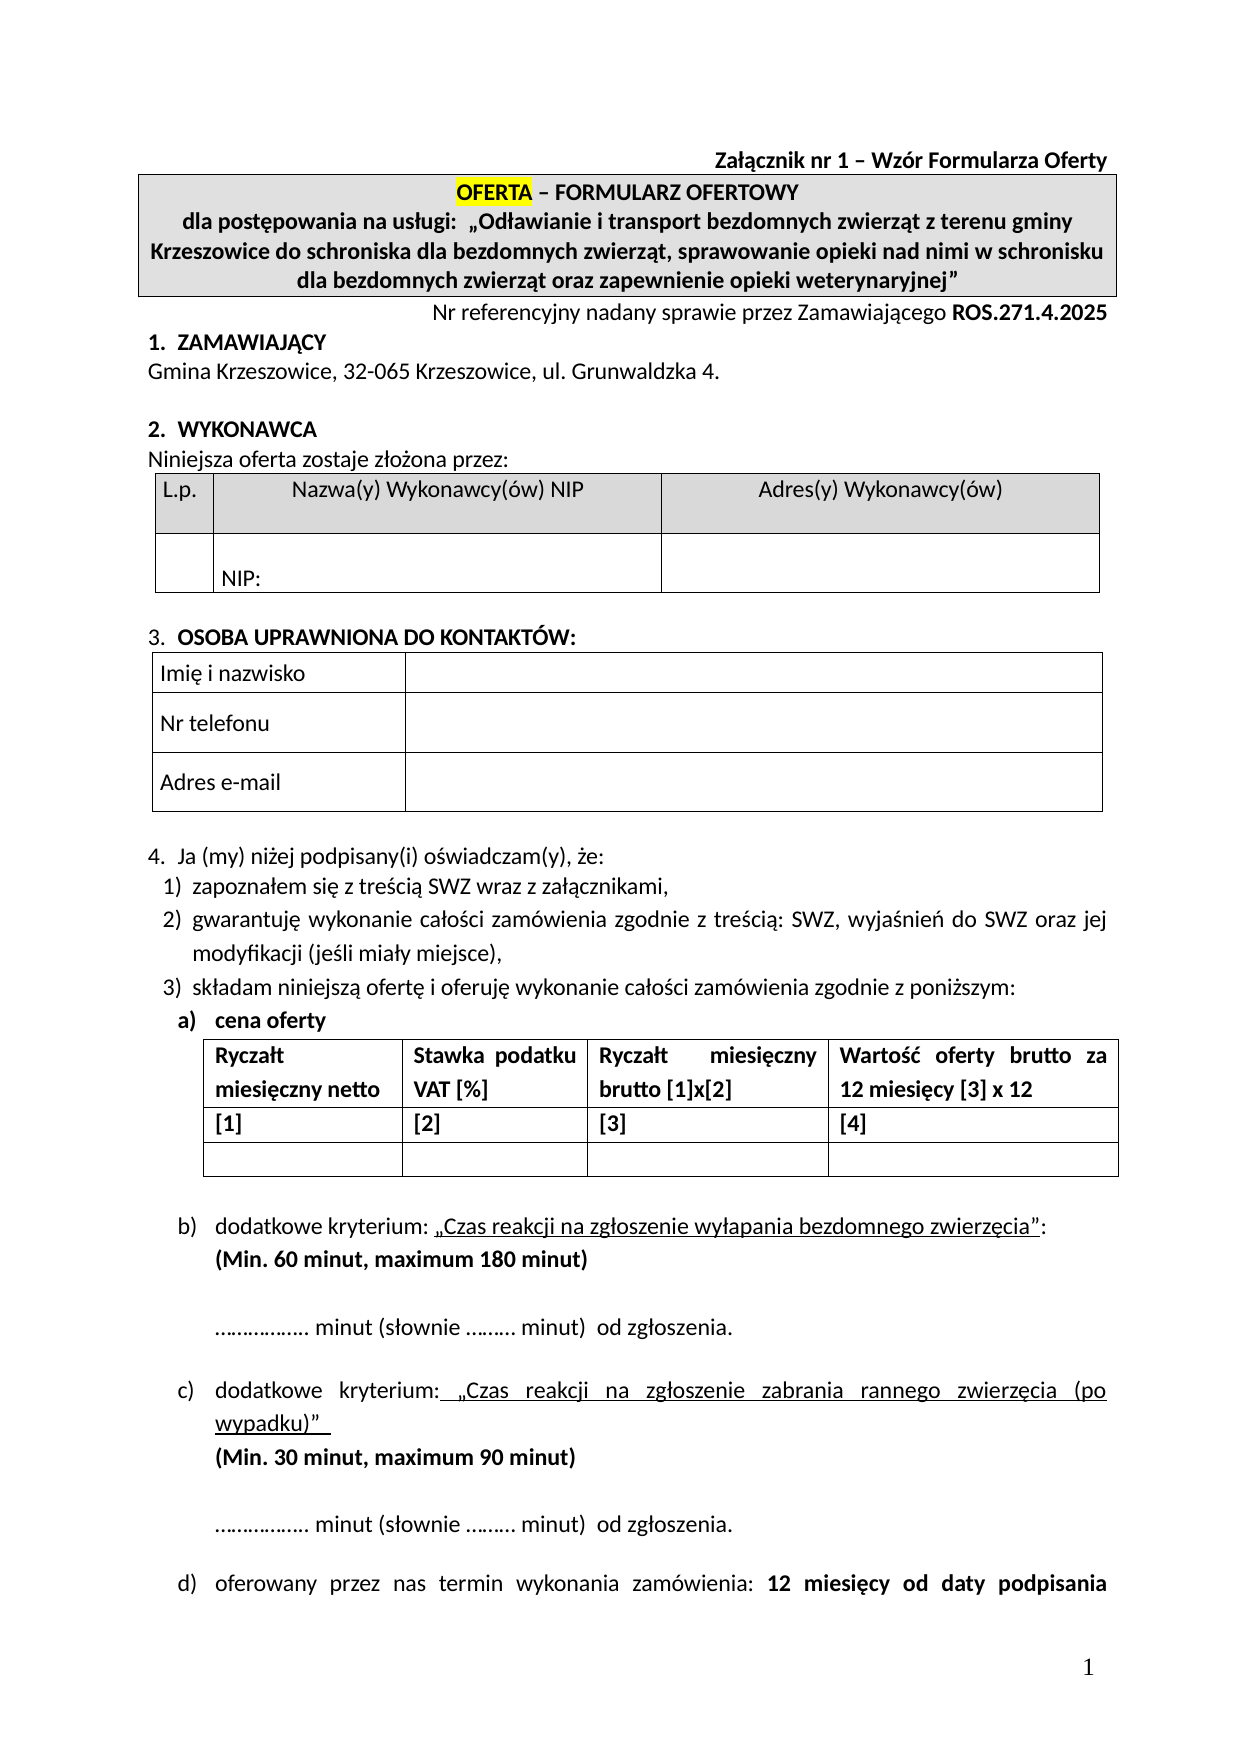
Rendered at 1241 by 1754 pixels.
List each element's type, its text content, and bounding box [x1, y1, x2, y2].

text …………….. minut (słownie ……… minut) od zgłoszenia. [215, 1312, 1107, 1341]
list (Min. 60 minut, maximum 180 minut) [215, 1244, 1107, 1274]
table_cell [662, 534, 1099, 592]
table_cell [406, 693, 1102, 752]
text …………….. minut (słownie ……… minut) od zgłoszenia. [215, 1509, 1107, 1538]
table_header [406, 653, 1102, 692]
table_cell Nr telefonu [153, 693, 405, 752]
list składam niniejszą ofertę i oferuję wykonanie całości zamówienia zgodnie z poniższym: [162, 972, 1107, 1001]
list dodatkowe kryterium: „Czas reakcji na zgłoszenie zabrania rannego zwierzęcia (po wypadku)” [177, 1375, 1107, 1438]
list OSOBA UPRAWNIONA DO KONTAKTÓW: [148, 622, 1107, 652]
text Nr referencyjny nadany sprawie przez Zamawiającego ROS.271.4.2025 [148, 297, 1107, 327]
table_cell [403, 1143, 587, 1176]
table_cell NIP: [214, 534, 661, 592]
list Ja (my) niżej podpisany(i) oświadczam(y), że: [148, 841, 1107, 871]
table_cell [406, 753, 1102, 811]
table_cell [829, 1143, 1118, 1176]
table_cell [156, 534, 213, 592]
text Niniejsza oferta zostaje złożona przez: [148, 444, 1107, 473]
table_cell [2] [403, 1108, 587, 1142]
list WYKONAWCA [148, 414, 1107, 444]
table_header Stawka podatku VAT [%] [403, 1040, 587, 1107]
list dodatkowe kryterium: „Czas reakcji na zgłoszenie wyłapania bezdomnego zwierzęcia”: [177, 1211, 1107, 1240]
table_cell [1] [204, 1108, 402, 1142]
list (Min. 30 minut, maximum 90 minut) [215, 1442, 1107, 1471]
list gwarantuję wykonanie całości zamówienia zgodnie z treścią: SWZ, wyjaśnień do SWZ oraz jej modyfikacji (jeśli miały miejsce), [162, 904, 1107, 967]
table_cell [588, 1143, 828, 1176]
table_cell [204, 1143, 402, 1176]
table_cell Adres e-mail [153, 753, 405, 811]
text OFERTA – FORMULARZ OFERTOWY [139, 175, 1116, 203]
table_header Imię i nazwisko [153, 653, 405, 692]
table_header Ryczałt miesięczny netto [204, 1040, 402, 1107]
table_header Ryczałt miesięczny brutto [1]x[2] [588, 1040, 828, 1107]
list zapoznałem się z treścią SWZ wraz z załącznikami, [162, 871, 1107, 900]
table_header Adres(y) Wykonawcy(ów) [662, 474, 1099, 533]
table_header L.p. [156, 474, 213, 533]
list cena oferty [177, 1005, 1107, 1034]
table_cell [4] [829, 1108, 1118, 1142]
list ZAMAWIAJĄCY [148, 327, 1107, 356]
table_cell [3] [588, 1108, 828, 1142]
text Gmina Krzeszowice, 32-065 Krzeszowice, ul. Grunwaldzka 4. [148, 356, 1107, 385]
text dla postępowania na usługi: „Odławianie i transport bezdomnych zwierząt z terenu gminy Krzeszowice do schroniska dla bezdomnych zwierząt, sprawowanie opieki nad nimi w schronisku dla bezdomnych zwierząt oraz zapewnienie opieki weterynaryjnej” [139, 203, 1116, 296]
table_header Nazwa(y) Wykonawcy(ów) NIP [214, 474, 661, 533]
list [177, 1568, 1107, 1597]
text Załącznik nr 1 – Wzór Formularza Oferty [148, 145, 1107, 174]
table_header Wartość oferty brutto za 12 miesięcy [3] x 12 [829, 1040, 1118, 1107]
